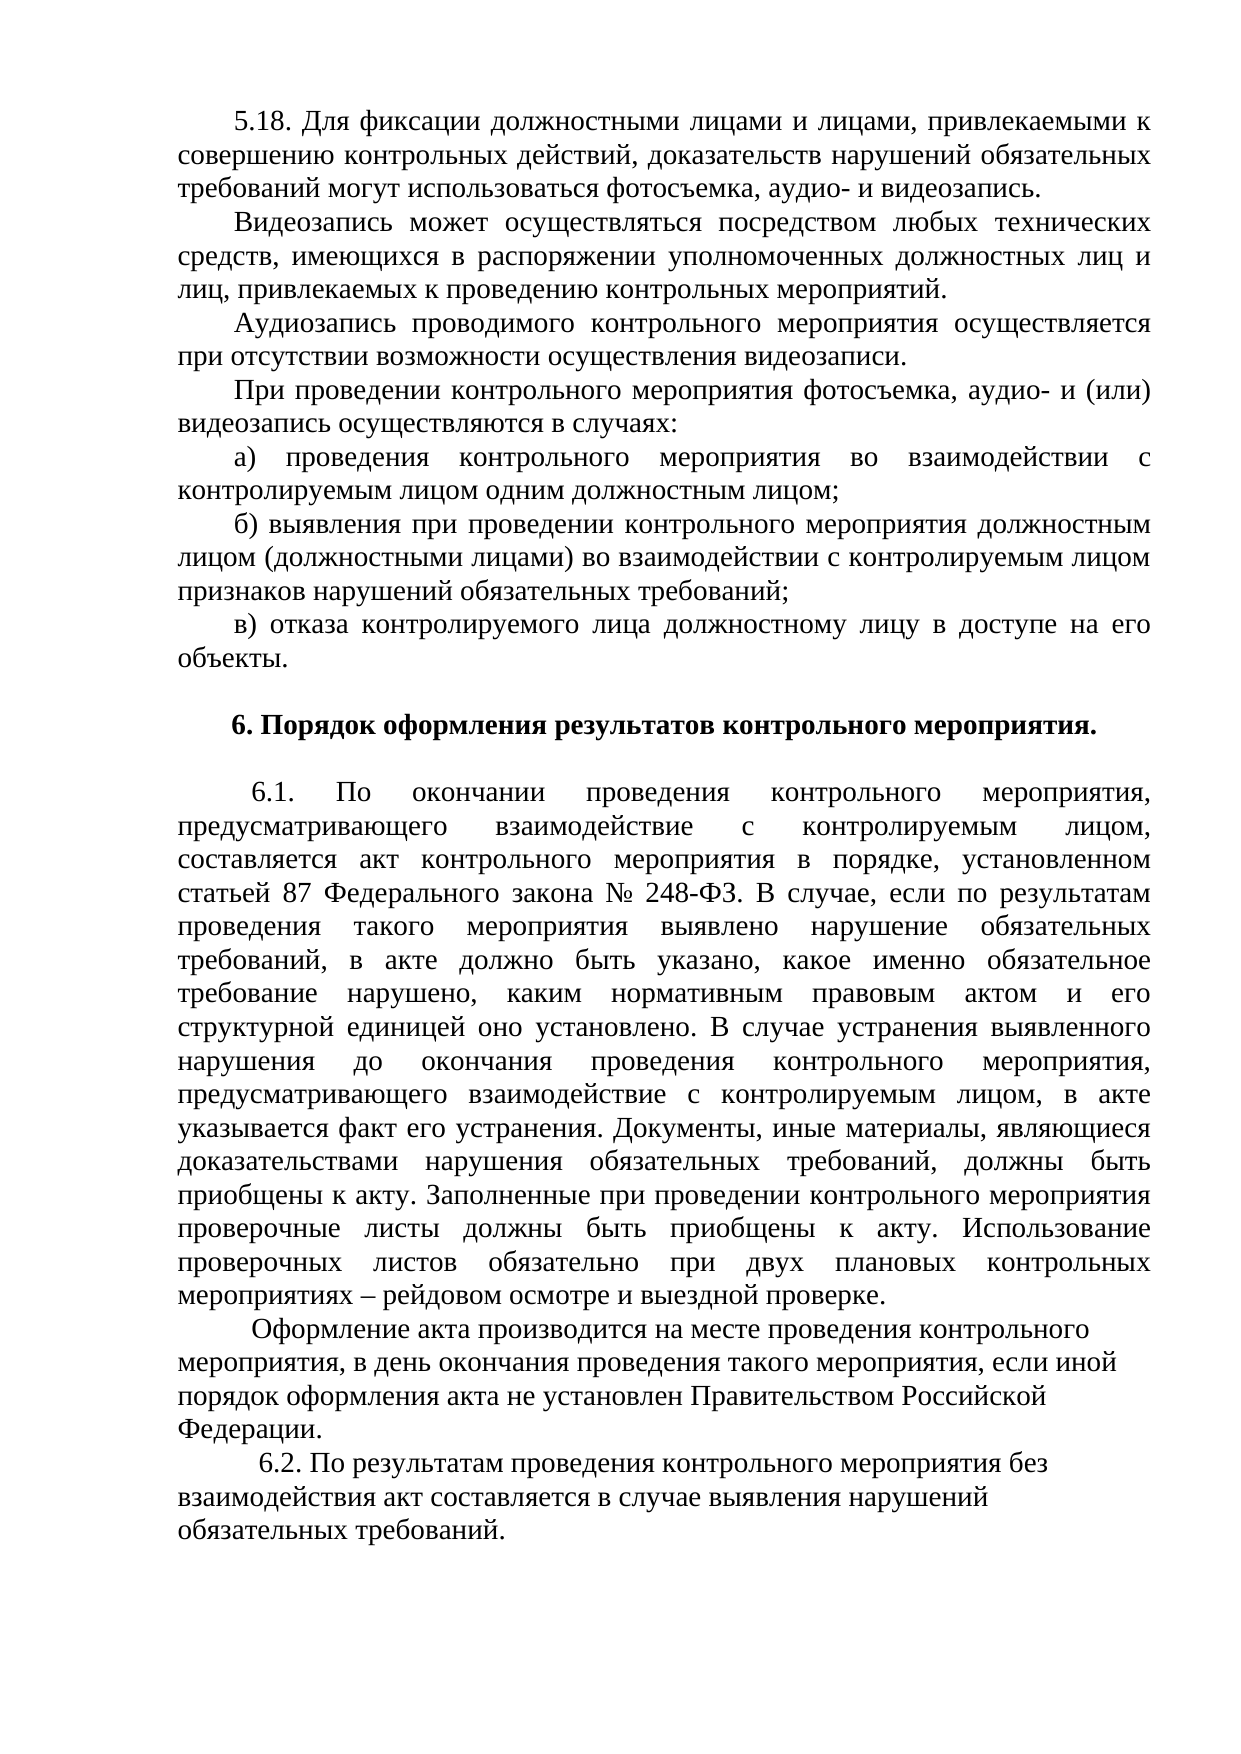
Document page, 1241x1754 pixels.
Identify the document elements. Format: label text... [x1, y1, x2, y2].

text Видеозапись может осуществляться посредством любых технических средств, имеющихся в распоряжении уполномоченных должностных лиц и лиц, привлекаемых к проведению контрольных мероприятий. [177, 204, 1152, 305]
text а) проведения контрольного мероприятия во взаимодействии с контролируемым лицом одним должностным лицом; [177, 439, 1152, 506]
text Оформление акта производится на месте проведения контрольного мероприятия, в день окончания проведения такого мероприятия, если иной порядок оформления акта не установлен Правительством Российской Федерации. [177, 1311, 1152, 1445]
text б) выявления при проведении контрольного мероприятия должностным лицом (должностными лицами) во взаимодействии с контролируемым лицом признаков нарушений обязательных требований; [177, 506, 1152, 607]
text 5.18. Для фиксации должностными лицами и лицами, привлекаемыми к совершению контрольных действий, доказательств нарушений обязательных требований могут использоваться фотосъемка, аудио- и видеозапись. [177, 103, 1152, 204]
text При проведении контрольного мероприятия фотосъемка, аудио- и (или) видеозапись осуществляются в случаях: [177, 372, 1152, 439]
text 6.2. По результатам проведения контрольного мероприятия без взаимодействия акт составляется в случае выявления нарушений обязательных требований. [177, 1445, 1152, 1546]
text в) отказа контролируемого лица должностному лицу в доступе на его объекты. [177, 607, 1152, 674]
text 6.1. По окончании проведения контрольного мероприятия, предусматривающего взаимодействие с контролируемым лицом, составляется акт контрольного мероприятия в порядке, установленном статьей 87 Федерального закона № 248-ФЗ. В случае, если по результатам проведения такого мероприятия выявлено нарушение обязательных требований, в акте должно быть указано, какое именно обязательное требование нарушено, каким нормативным правовым актом и его структурной единицей оно установлено. В случае устранения выявленного нарушения до окончания проведения контрольного мероприятия, предусматривающего взаимодействие с контролируемым лицом, в акте указывается факт его устранения. Документы, иные материалы, являющиеся доказательствами нарушения обязательных требований, должны быть приобщены к акту. Заполненные при проведении контрольного мероприятия проверочные листы должны быть приобщены к акту. Использование проверочных листов обязательно при двух плановых контрольных мероприятиях – рейдовом осмотре и выездной проверке. [177, 774, 1152, 1311]
text 6. Порядок оформления результатов контрольного мероприятия. [177, 707, 1152, 741]
text Аудиозапись проводимого контрольного мероприятия осуществляется при отсутствии возможности осуществления видеозаписи. [177, 305, 1152, 372]
